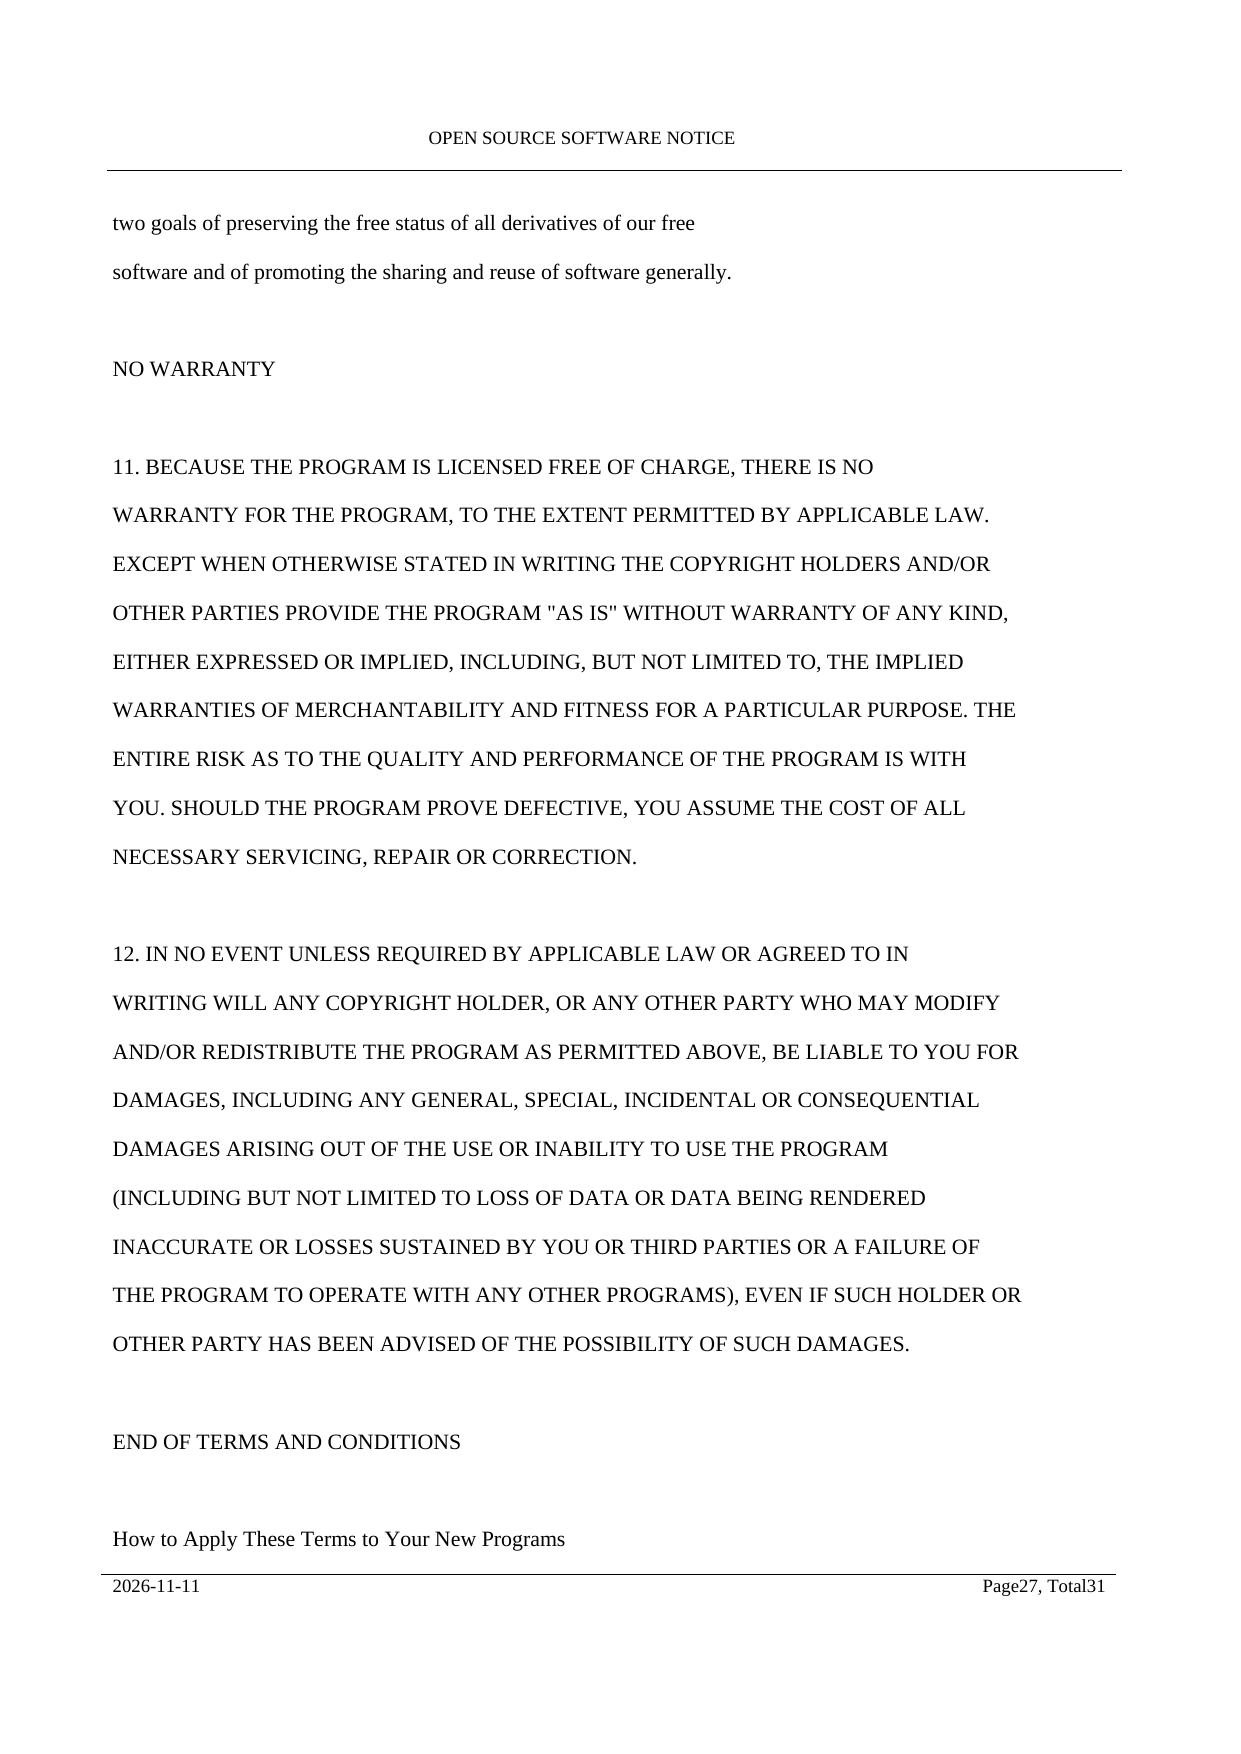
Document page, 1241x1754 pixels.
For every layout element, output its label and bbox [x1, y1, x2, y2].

text [112, 206, 1128, 1555]
